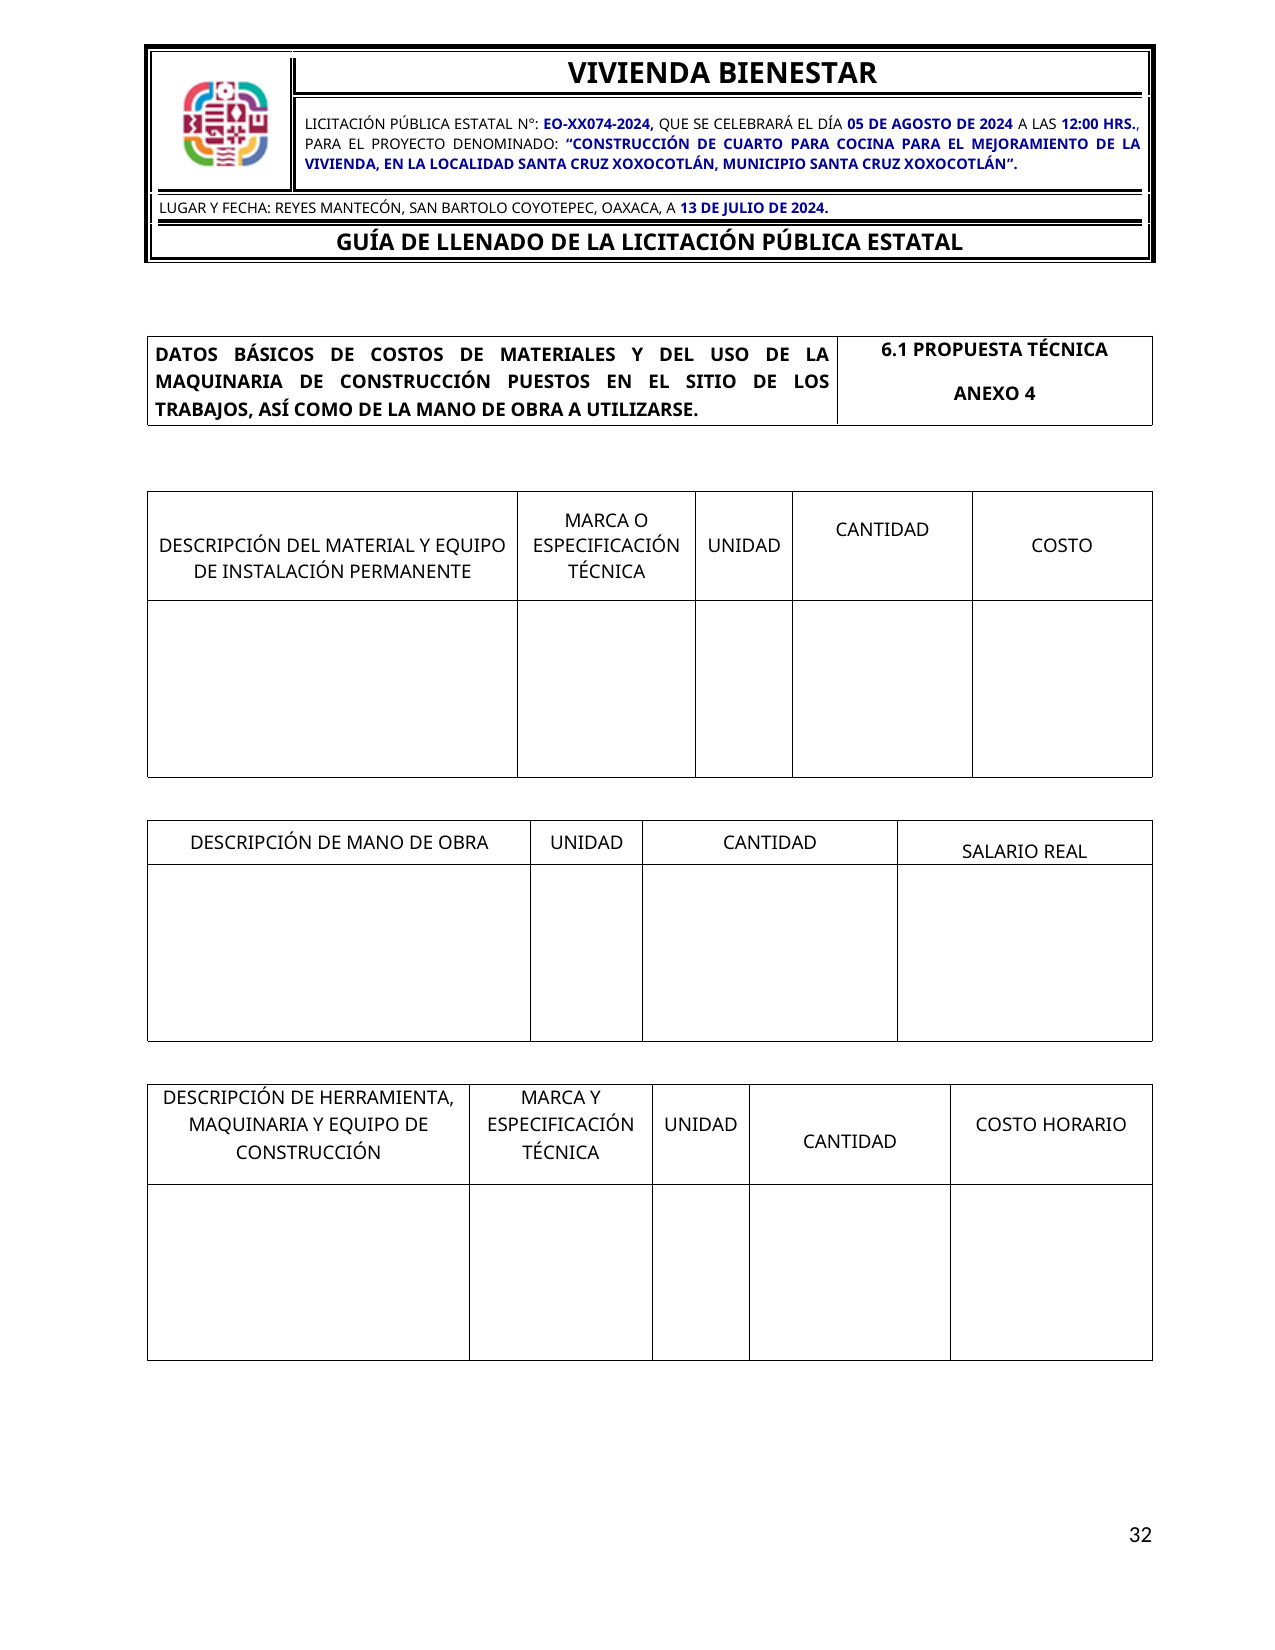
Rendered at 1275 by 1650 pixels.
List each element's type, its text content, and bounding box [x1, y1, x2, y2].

table_cell [696, 601, 792, 777]
table_header UNIDAD [531, 821, 642, 864]
table_header SALARIO REAL [898, 821, 1152, 864]
table_header DESCRIPCIÓN DE MANO DE OBRA [148, 821, 530, 864]
table_header DESCRIPCIÓN DEL MATERIAL Y EQUIPO DE INSTALACIÓN PERMANENTE [148, 492, 517, 600]
table_header COSTO [973, 492, 1152, 600]
table_header CANTIDAD [643, 821, 897, 864]
table_header MARCA Y ESPECIFICACIÓN TÉCNICA [470, 1085, 652, 1183]
table_cell [518, 601, 695, 777]
table_cell [951, 1185, 1152, 1360]
table_cell [148, 865, 530, 1041]
table_cell [148, 1185, 469, 1360]
table_header 6.1 PROPUESTA TÉCNICA ANEXO 4 [838, 337, 1152, 424]
table_header DESCRIPCIÓN DE HERRAMIENTA, MAQUINARIA Y EQUIPO DE CONSTRUCCIÓN [148, 1085, 469, 1183]
table_cell [793, 601, 972, 777]
table_cell [653, 1185, 749, 1360]
table_cell [643, 865, 897, 1041]
table_header COSTO HORARIO [951, 1085, 1152, 1183]
table_cell [750, 1185, 950, 1360]
table_cell [898, 865, 1152, 1041]
table_cell [470, 1185, 652, 1360]
table_cell [531, 865, 642, 1041]
table_cell [973, 601, 1152, 777]
table_header MARCA O ESPECIFICACIÓN TÉCNICA [518, 492, 695, 600]
table_header UNIDAD [653, 1085, 749, 1183]
table_cell [148, 601, 517, 777]
table_header UNIDAD [696, 492, 792, 600]
table_header CANTIDAD [793, 492, 972, 600]
table_header CANTIDAD [750, 1085, 950, 1183]
picture [172, 73, 279, 172]
table_header DATOS BÁSICOS DE COSTOS DE MATERIALES Y DEL USO DE LA MAQUINARIA DE CONSTRUCCIÓN PUESTOS EN EL SITIO DE LOS TRABAJOS, ASÍ COMO DE LA MANO DE OBRA A UTILIZARSE. [148, 337, 837, 424]
